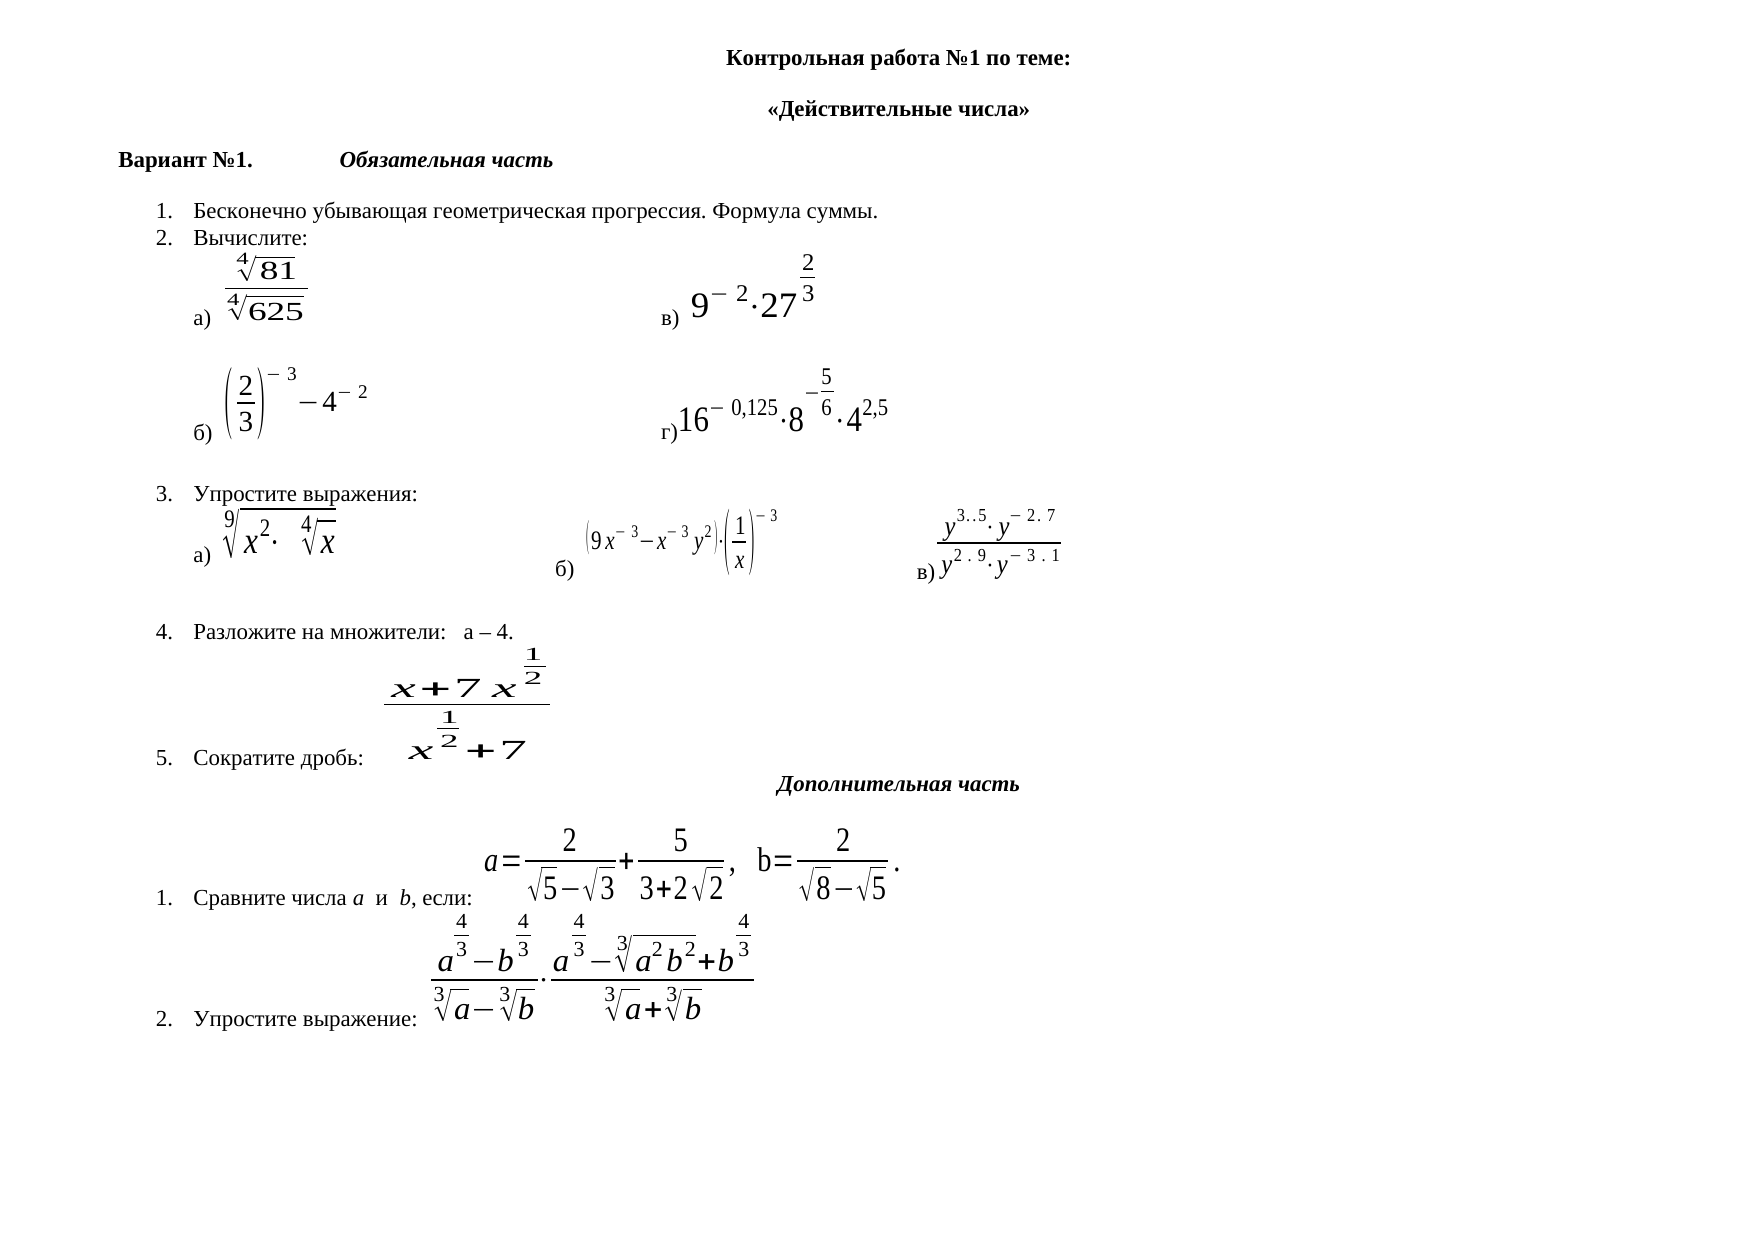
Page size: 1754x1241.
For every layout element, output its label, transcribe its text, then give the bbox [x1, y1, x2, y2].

list Разложите на множители: a – 4. [156, 618, 1679, 645]
table_header а) [107, 506, 469, 618]
list Упростите выражения: [156, 480, 1679, 506]
text Вариант №1. Обязательная часть [118, 146, 1679, 173]
table_header а) [107, 250, 649, 364]
list Сравните числа a и b, если: [156, 821, 1679, 911]
text «Действительные числа» [118, 95, 1679, 122]
list Упростите выражение: [156, 911, 1679, 1031]
table_header б) [469, 506, 830, 618]
list Вычислите: [156, 224, 1679, 250]
table_header в) [650, 250, 1192, 364]
list Сократите дробь: [156, 645, 1679, 770]
table_cell г) [650, 364, 1192, 480]
list Бесконечно убывающая геометрическая прогрессия. Формула суммы. [156, 197, 1679, 224]
table_cell б) [107, 364, 649, 480]
text Дополнительная часть [118, 770, 1679, 796]
text Контрольная работа №1 по теме: [118, 44, 1679, 71]
table_header в) [830, 506, 1192, 618]
